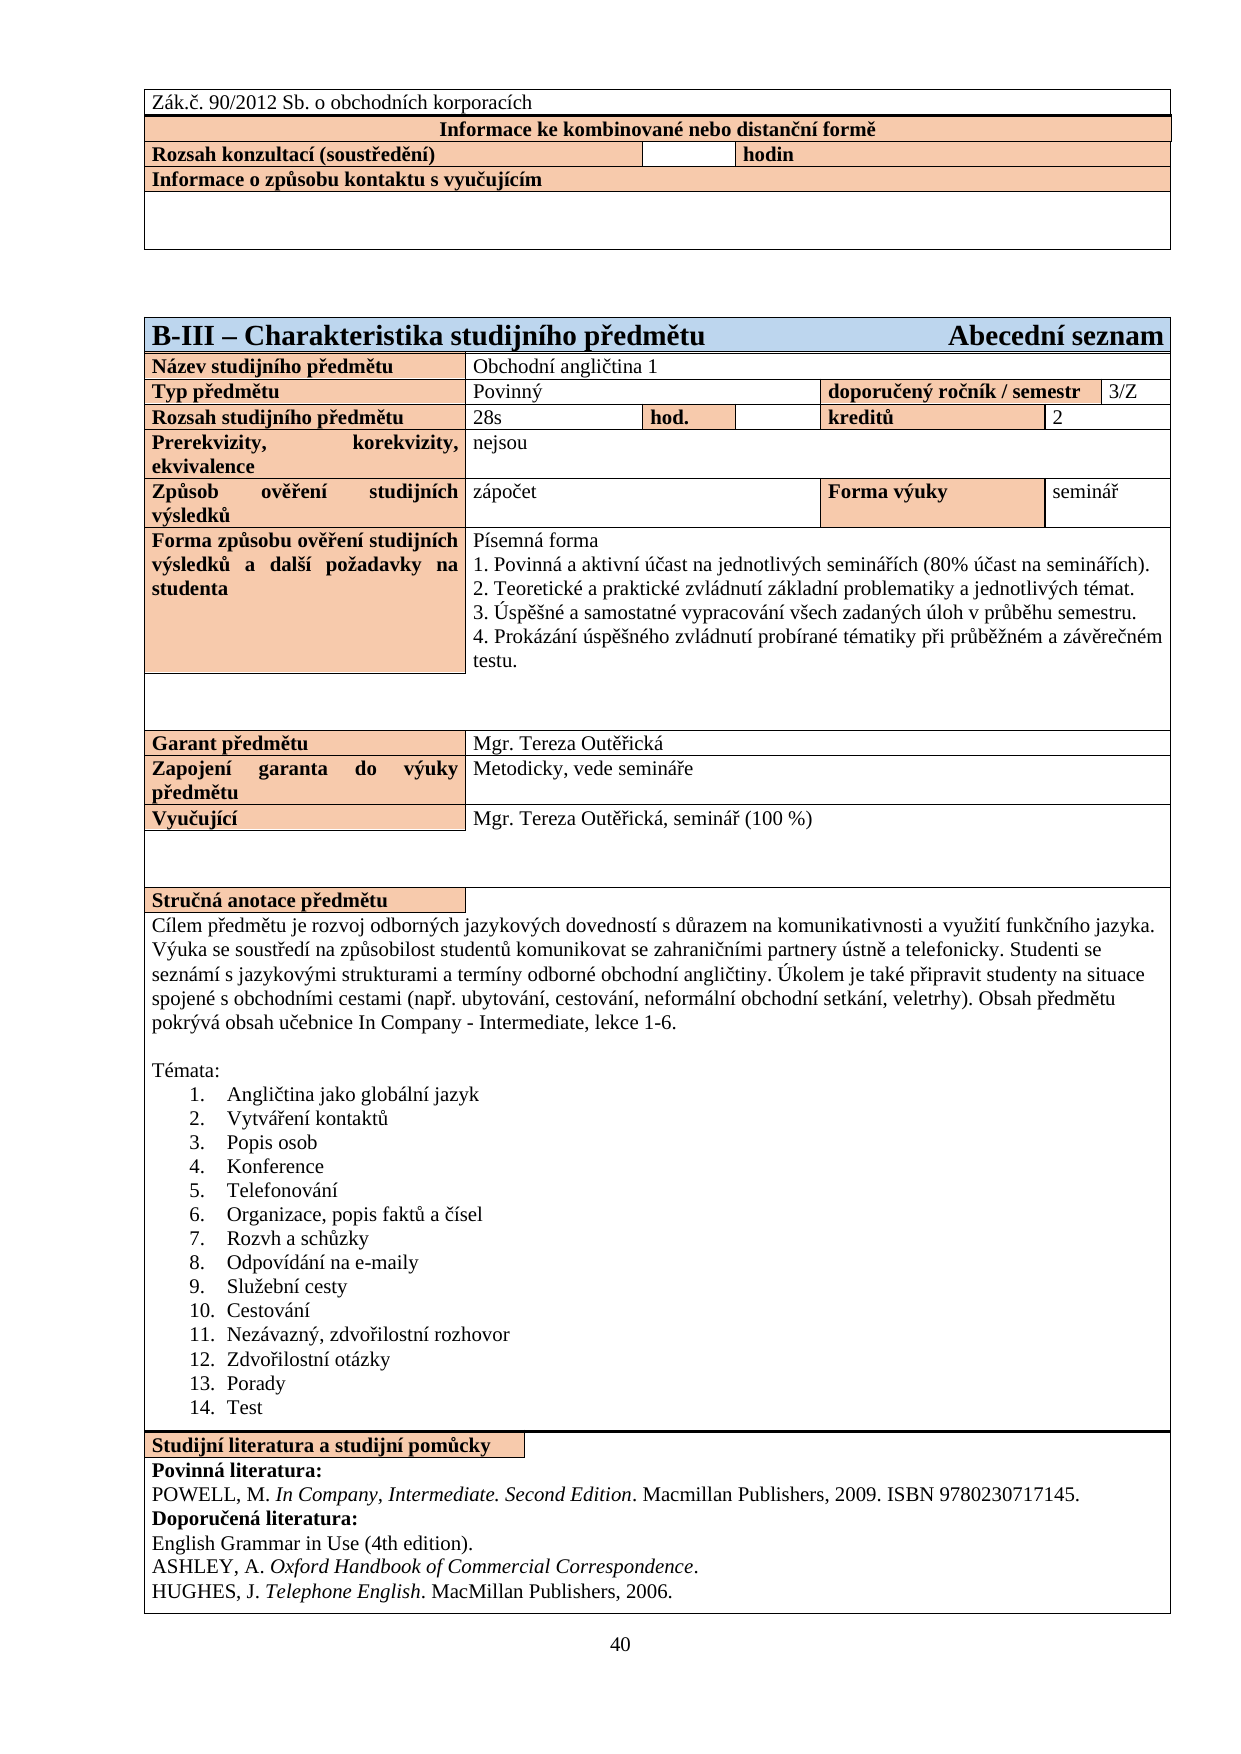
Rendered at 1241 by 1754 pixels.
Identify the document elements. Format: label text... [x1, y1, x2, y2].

table_cell Povinný [466, 380, 820, 403]
table_cell Písemná forma 1. Povinná a aktivní účast na jednotlivých seminářích (80% účast na seminářích). 2. Teoretické a praktické zvládnutí základní problematiky a jednotlivých témat. 3. Úspěšné a samostatné vypracování všech zadaných úloh v průběhu semestru. 4. Prokázání úspěšného zvládnutí probírané tématiky při průběžném a závěrečném testu. [466, 528, 1170, 672]
table_cell Informace ke kombinované nebo distanční formě [145, 117, 1171, 141]
table_cell seminář [1046, 479, 1170, 527]
table_cell kreditů [821, 405, 1044, 429]
table_cell [736, 405, 820, 429]
table_cell Forma způsobu ověření studijních výsledků a další požadavky na studenta [145, 528, 465, 672]
table_cell 28s [466, 405, 642, 429]
table_cell Rozsah studijního předmětu [145, 405, 465, 429]
table_cell doporučený ročník / semestr [821, 380, 1101, 403]
table_cell Typ předmětu [145, 380, 465, 403]
table_cell Garant předmětu [145, 731, 465, 755]
table_cell [525, 1433, 1170, 1457]
table_cell Forma výuky [821, 479, 1044, 527]
table_cell zápočet [466, 479, 820, 527]
table_cell Zapojení garanta do výuky předmětu [145, 756, 465, 804]
table_cell [145, 673, 1170, 730]
table_cell [643, 142, 735, 166]
table_cell Metodicky, vede semináře [466, 756, 1170, 804]
table_cell Způsob ověření studijních výsledků [145, 479, 465, 527]
table_cell Stručná anotace předmětu [145, 888, 465, 912]
table_cell 2 [1046, 405, 1170, 429]
table_cell Studijní literatura a studijní pomůcky [145, 1433, 524, 1457]
table_cell Informace o způsobu kontaktu s vyučujícím [145, 167, 1170, 191]
table_cell Rozsah konzultací (soustředění) [145, 142, 642, 166]
table_cell [145, 192, 1170, 249]
table_cell [145, 830, 1170, 887]
table_cell [466, 888, 1170, 912]
table_cell Mgr. Tereza Outěřická, seminář (100 %) [466, 805, 1170, 829]
table_cell Vyučující [145, 805, 465, 829]
table_cell Cílem předmětu je rozvoj odborných jazykových dovedností s důrazem na komunikativnosti a využití funkčního jazyka. Výuka se soustředí na způsobilost studentů komunikovat se zahraničními partnery ústně a telefonicky. Studenti se seznámí s jazykovými strukturami a termíny odborné obchodní angličtiny. Úkolem je také připravit studenty na situace spojené s obchodními cestami (např. ubytování, cestování, neformální obchodní setkání, veletrhy). Obsah předmětu pokrývá obsah učebnice In Company - Intermediate, lekce 1-6. Témata: Angličtina jako globální jazyk Vytváření kontaktů Popis osob Konference Telefonování Organizace, popis faktů a čísel Rozvh a schůzky Odpovídání na e-maily Služební cesty Cestování Nezávazný, zdvořilostní rozhovor Zdvořilostní otázky Porady Test [145, 912, 1170, 1429]
table_cell nejsou [466, 430, 1170, 478]
table_cell hod. [643, 405, 735, 429]
table_cell 3/Z [1102, 380, 1170, 403]
table_cell Obchodní angličtina 1 [466, 354, 1170, 378]
table_cell Mgr. Tereza Outěřická [466, 731, 1170, 755]
table_cell Název studijního předmětu [145, 354, 465, 378]
table_cell hodin [736, 142, 1170, 166]
table_cell Prerekvizity, korekvizity, ekvivalence [145, 430, 465, 478]
table_cell Povinná literatura: POWELL, M. In Company, Intermediate. Second Edition. Macmillan Publishers, 2009. ISBN 9780230717145. Doporučená literatura: English Grammar in Use (4th edition). ASHLEY, A. Oxford Handbook of Commercial Correspondence. HUGHES, J. Telephone English. MacMillan Publishers, 2006. [145, 1457, 1170, 1613]
table_header B-III – Charakteristika studijního předmětu [145, 318, 1170, 351]
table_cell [145, 90, 1170, 114]
